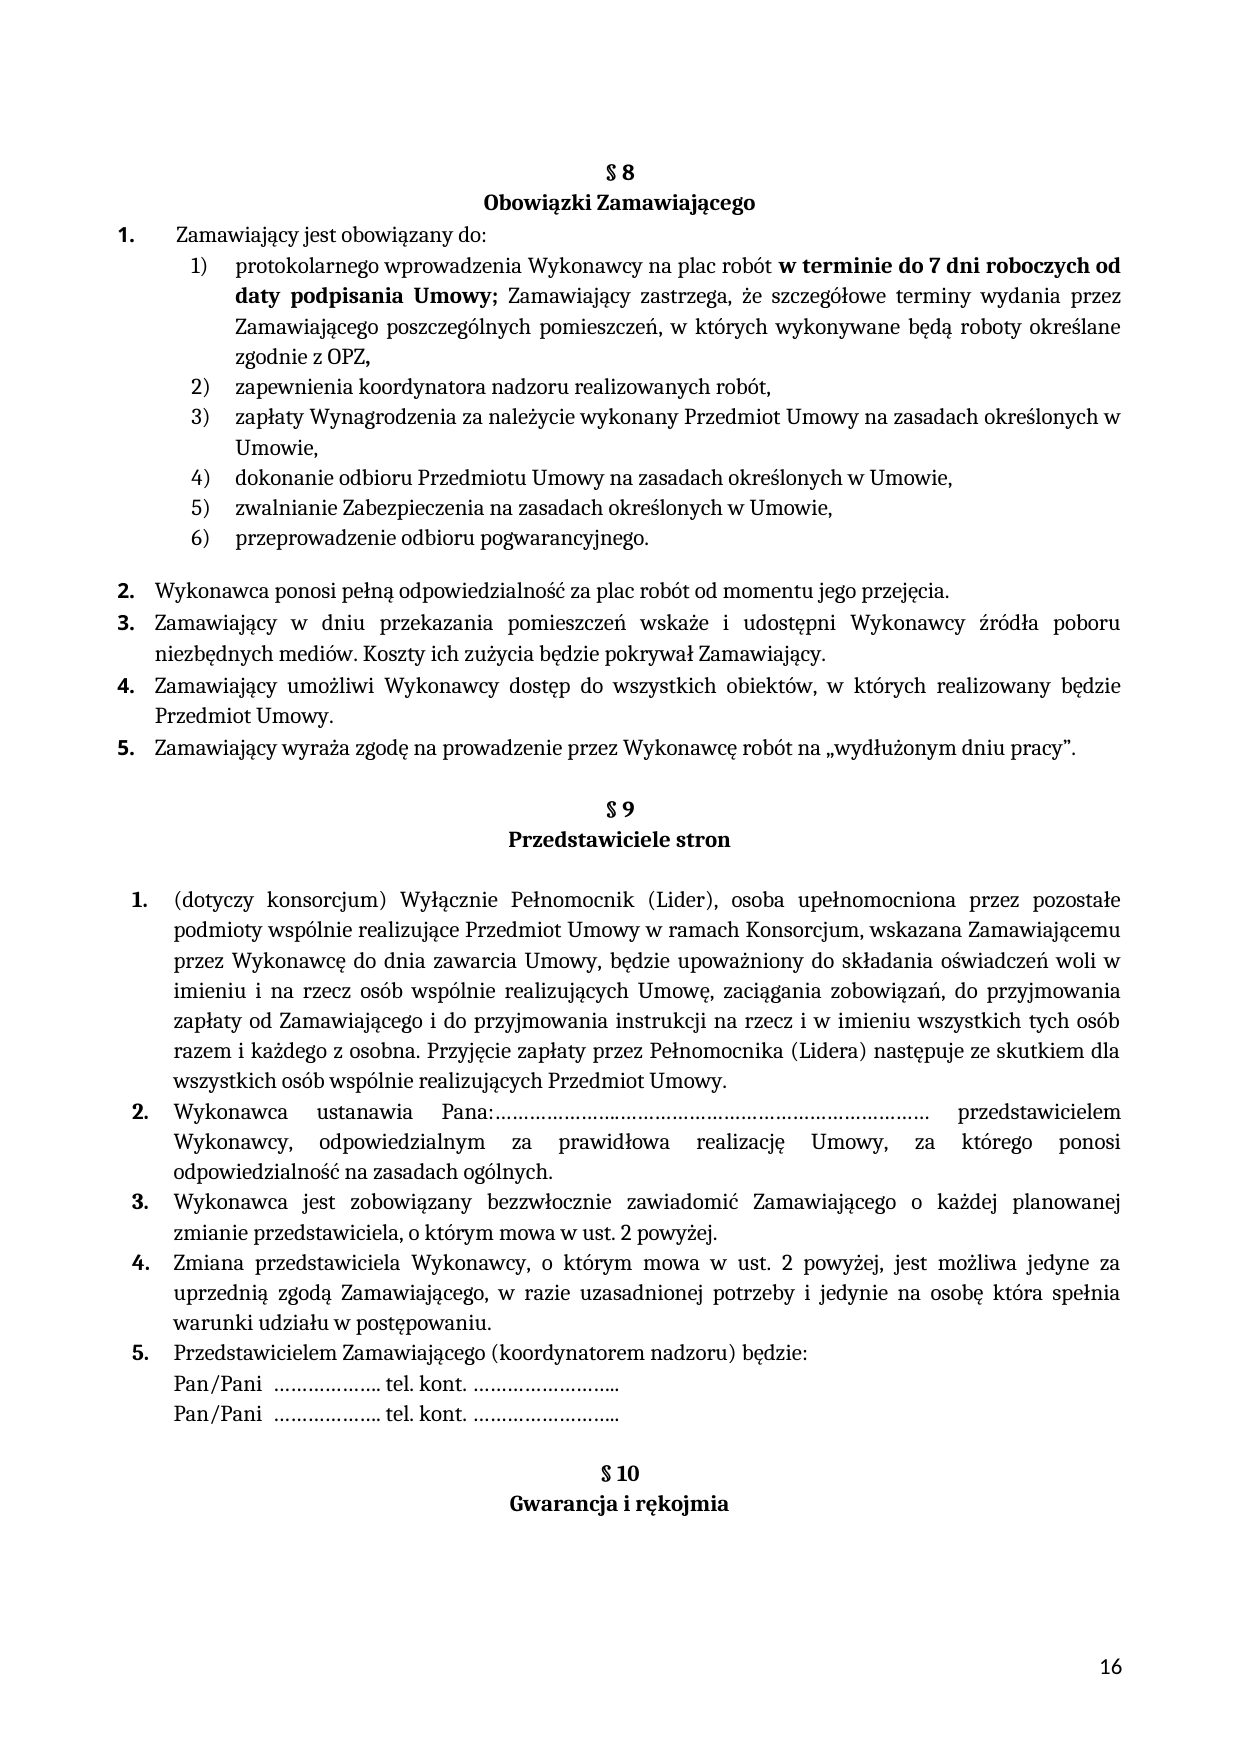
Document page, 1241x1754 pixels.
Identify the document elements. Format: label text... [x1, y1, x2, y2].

text § 10 [117, 1461, 1122, 1487]
list protokolarnego wprowadzenia Wykonawcy na plac robót w terminie do 7 dni roboczych od daty podpisania Umowy; Zamawiający zastrzega, że szczegółowe terminy wydania przez Zamawiającego poszczególnych pomieszczeń, w których wykonywane będą roboty określane zgodnie z OPZ, [191, 253, 1122, 370]
list Zamawiający w dniu przekazania pomieszczeń wskaże i udostępni Wykonawcy źródła poboru niezbędnych mediów. Koszty ich zużycia będzie pokrywał Zamawiający. [117, 608, 1122, 667]
list zapłaty Wynagrodzenia za należycie wykonany Przedmiot Umowy na zasadach określonych w Umowie, [191, 404, 1122, 461]
list zwalnianie Zabezpieczenia na zasadach określonych w Umowie, [191, 495, 1122, 521]
list Wykonawca ustanawia Pana:………………….……………………………………………… przedstawicielem Wykonawcy, odpowiedzialnym za prawidłowa realizację Umowy, za którego ponosi odpowiedzialność na zasadach ogólnych. [132, 1098, 1122, 1185]
text Obowiązki Zamawiającego [117, 190, 1122, 217]
text Przedstawiciele stron [117, 827, 1122, 853]
list Zamawiający wyraża zgodę na prowadzenie przez Wykonawcę robót na „wydłużonym dniu pracy”. [117, 733, 1122, 762]
list Zamawiający umożliwi Wykonawcy dostęp do wszystkich obiektów, w których realizowany będzie Przedmiot Umowy. [117, 671, 1122, 730]
list Zamawiający jest obowiązany do: [117, 220, 1122, 249]
list Przedstawicielem Zamawiającego (koordynatorem nadzoru) będzie: [132, 1340, 1122, 1366]
text § 9 [117, 796, 1122, 823]
text § 8 [117, 160, 1122, 186]
list zapewnienia koordynatora nadzoru realizowanych robót, [191, 374, 1122, 400]
list dokonanie odbioru Przedmiotu Umowy na zasadach określonych w Umowie, [191, 464, 1122, 491]
text Pan/Pani ………………. tel. kont. …………………….. [173, 1401, 1122, 1427]
list Zmiana przedstawiciela Wykonawcy, o którym mowa w ust. 2 powyżej, jest możliwa jedyne za uprzednią zgodą Zamawiającego, w razie uzasadnionej potrzeby i jedynie na osobę która spełnia warunki udziału w postępowaniu. [132, 1249, 1122, 1336]
list przeprowadzenie odbioru pogwarancyjnego. [191, 525, 1122, 551]
list Wykonawca ponosi pełną odpowiedzialność za plac robót od momentu jego przejęcia. [117, 576, 1122, 604]
text Pan/Pani ………………. tel. kont. …………………….. [173, 1370, 1122, 1397]
list (dotyczy konsorcjum) Wyłącznie Pełnomocnik (Lider), osoba upełnomocniona przez pozostałe podmioty wspólnie realizujące Przedmiot Umowy w ramach Konsorcjum, wskazana Zamawiającemu przez Wykonawcę do dnia zawarcia Umowy, będzie upoważniony do składania oświadczeń woli w imieniu i na rzecz osób wspólnie realizujących Umowę, zaciągania zobowiązań, do przyjmowania zapłaty od Zamawiającego i do przyjmowania instrukcji na rzecz i w imieniu wszystkich tych osób razem i każdego z osobna. Przyjęcie zapłaty przez Pełnomocnika (Lidera) następuje ze skutkiem dla wszystkich osób wspólnie realizujących Przedmiot Umowy. [132, 887, 1122, 1094]
list Wykonawca jest zobowiązany bezzwłocznie zawiadomić Zamawiającego o każdej planowanej zmianie przedstawiciela, o którym mowa w ust. 2 powyżej. [132, 1189, 1122, 1246]
text Gwarancja i rękojmia [117, 1491, 1122, 1517]
